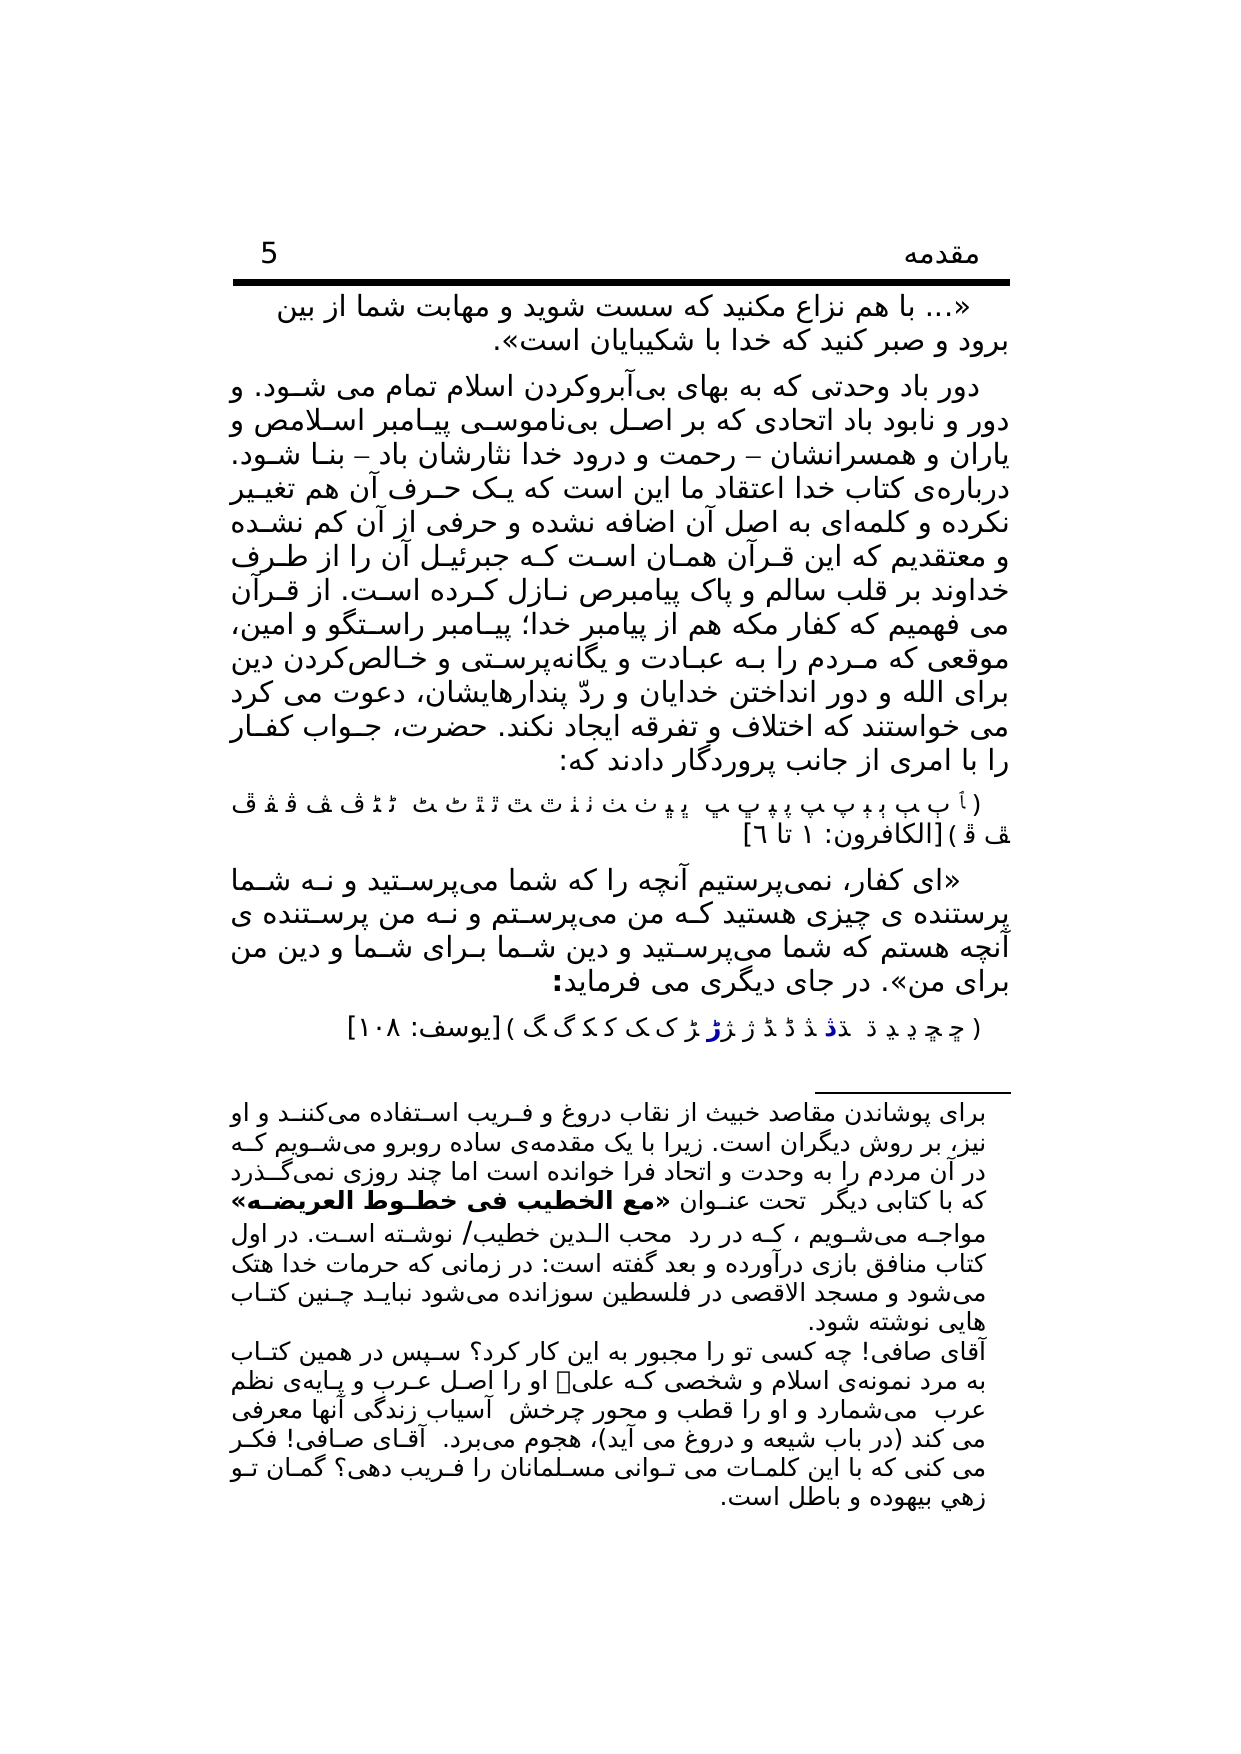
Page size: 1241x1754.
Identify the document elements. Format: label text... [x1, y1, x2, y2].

text ﴿ ﮀ ﮁ ﮂ ﮃ ﮄ ﮅﮆ ﮇ ﮈ ﮉ ﮊ ﮋﮌ ﮍ ﮎ ﮏ ﮐ ﮑ ﮒ ﮓ ﴾ [يوسف: ١٠٨] [230, 1011, 1010, 1043]
text دور باد وحدتی که به بهای بی‌آبروکردن اسلام تمام می شود. و دور و نابود باد اتحادی که بر اصل بی‌ناموسی پیامبر اسلامص و یاران و همسرانشان – رحمت و درود خدا نثارشان باد – بنا شود. درباره‌‌ی کتاب خدا اعتقاد ما این است که یک حرف آن هم تغییر نکرده و کلمه‌ای به اصل آن اضافه نشده و حرفی از آن کم نشده و معتقدیم که این قرآن همان است که جبرئیل آن را از طرف خداوند بر قلب سالم و پاک پیامبرص نازل کرده است. از قرآن می فهمیم که کفار مکه هم از پیامبر خدا؛ پيامبر راستگو و امین، موقعی که مردم را به عبادت و یگانه‌پرستی و خالص‌کردن دین برای الله و دور انداختن خدایان و ردّ پندارهایشان، دعوت می کرد می خواستند که اختلاف و تفرقه ایجاد نکند. حضرت، جواب کفار را با امری از جانب پروردگار دادند که: [230, 369, 1010, 777]
text «... با هم نزاع مکنید که سست شوید و مهابت شما از بین برود و صبر کنید که خدا با شکیبایان است». [230, 289, 1010, 357]
text «ای کفار، نمی‌پرستیم آنچه را که شما می‌پرستید و نه شما پرستنده ی چیزی هستید که من می‌پرستم و نه من پرستنده ی آنچه هستم که شما می‌پرستید و دین شما برای شما و دین من برای من». در جای دیگری می فرماید: [230, 863, 1010, 999]
text ﴿ ﭑ ﭒ ﭓ ﭔ ﭕ ﭖ ﭗ ﭘ ﭙ ﭚ ﭛ ﭜ ﭝ ﭞ ﭟ ﭠ ﭡ ﭢ ﭣ ﭤ ﭥ ﭦ ﭧ ﭨ ﭩ ﭪ ﭫ ﭬ ﭭ ﭮ ﭯ ﭰ ﴾ [الكافرون: ١ تا ٦] [230, 789, 1010, 850]
